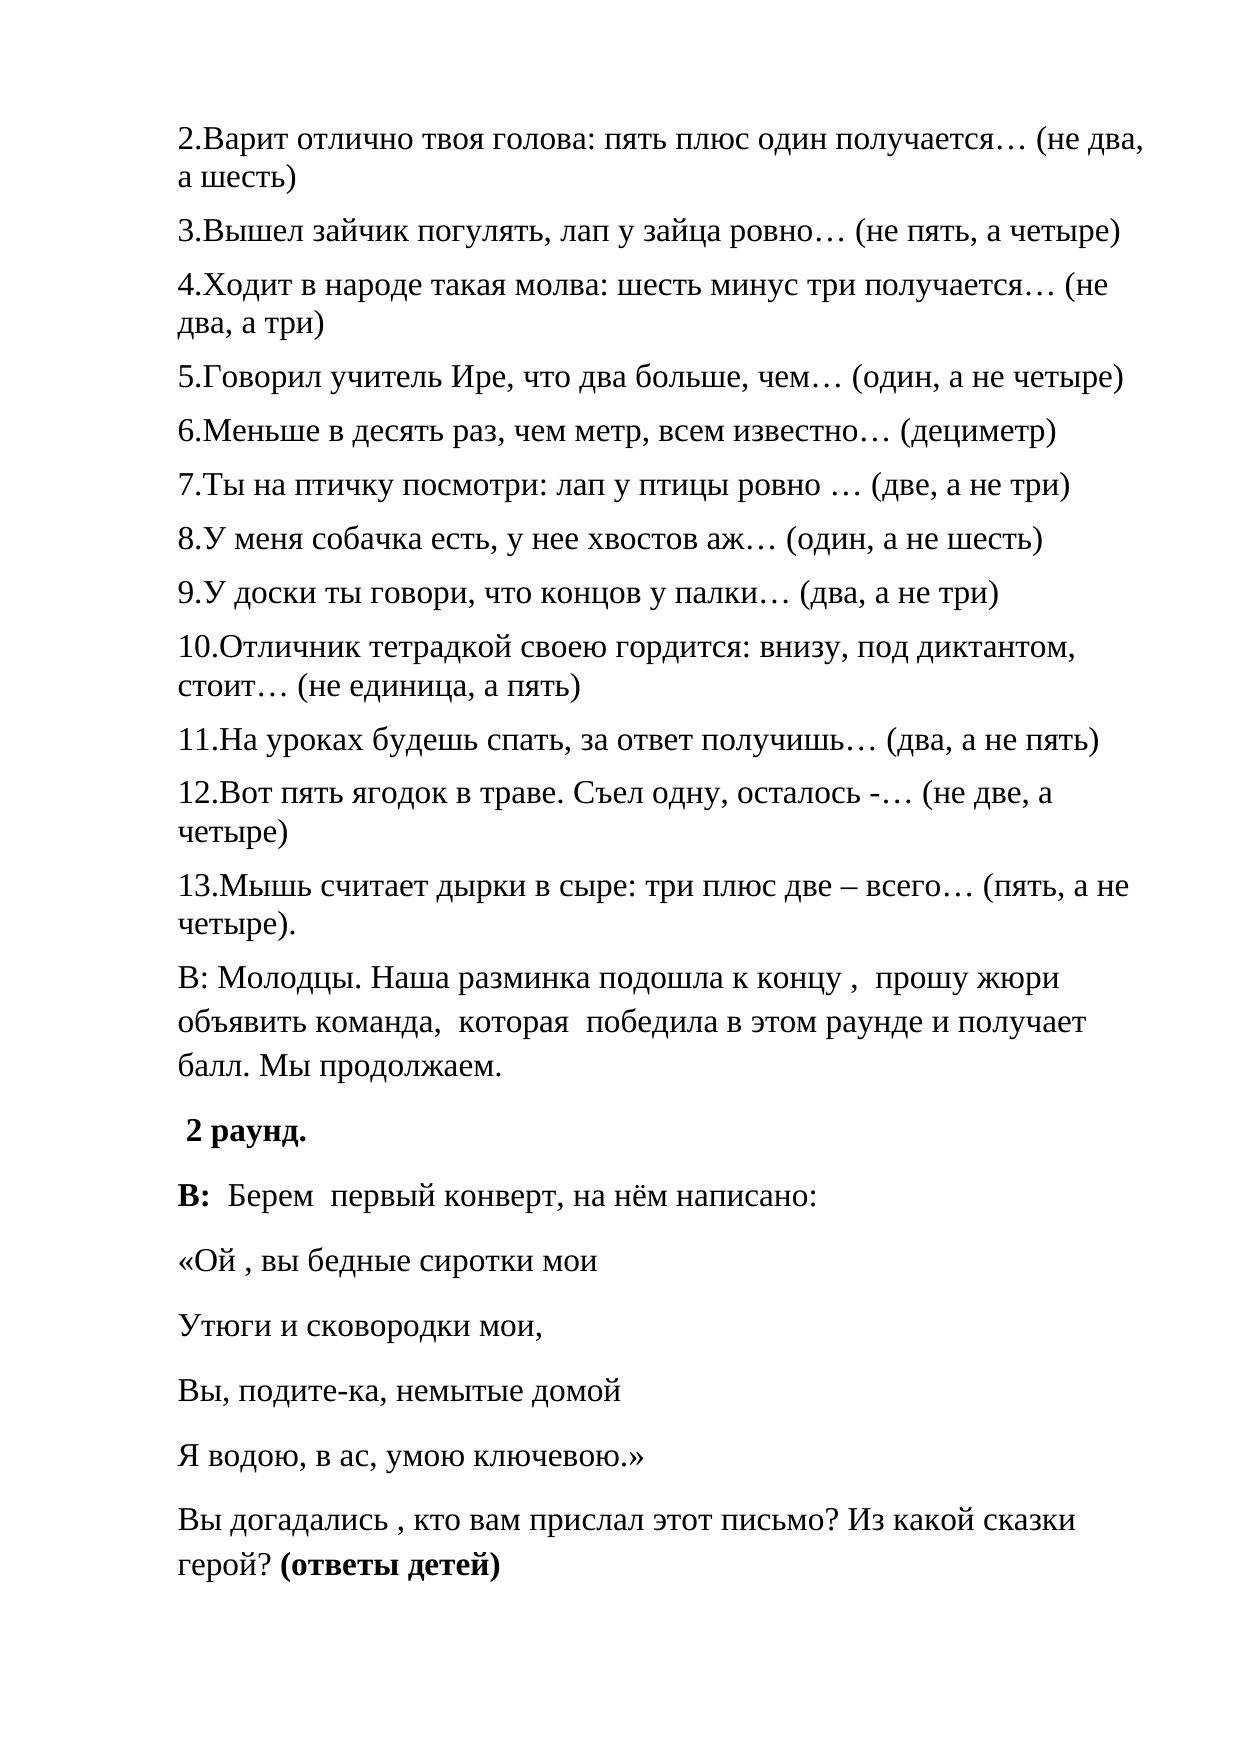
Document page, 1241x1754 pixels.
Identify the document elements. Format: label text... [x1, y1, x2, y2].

text 10.Отличник тетрадкой своею гордится: внизу, под диктантом, стоит… (не единица, а пять) [177, 626, 1152, 703]
text 2.Варит отлично твоя голова: пять плюс один получается… (не два, а шесть) [177, 118, 1152, 195]
text 7.Ты на птичку посмотри: лап у птицы ровно … (две, а не три) [177, 464, 1152, 503]
text 11.На уроках будешь спать, за ответ получишь… (два, а не пять) [177, 719, 1152, 757]
text 2 раунд. [177, 1110, 1152, 1149]
text В: Молодцы. Наша разминка подошла к концу , прошу жюри объявить команда, которая победила в этом раунде и получает балл. Мы продолжаем. [177, 957, 1152, 1084]
text Вы догадались , кто вам прислал этот письмо? Из какой сказки герой? (ответы детей) [177, 1500, 1152, 1582]
text 3.Вышел зайчик погулять, лап у зайца ровно… (не пять, а четыре) [177, 210, 1152, 249]
text Утюги и сковородки мои, [177, 1305, 1152, 1343]
text 4.Ходит в народе такая молва: шесть минус три получается… (не два, а три) [177, 264, 1152, 341]
text 12.Вот пять ягодок в траве. Съел одну, осталось -… (не две, а четыре) [177, 773, 1152, 849]
text 8.У меня собачка есть, у нее хвостов аж… (один, а не шесть) [177, 518, 1152, 557]
text Я водою, в ас, умою ключевою.» [177, 1435, 1152, 1473]
text «Ой , вы бедные сиротки мои [177, 1240, 1152, 1278]
text 6.Меньше в десять раз, чем метр, всем известно… (дециметр) [177, 411, 1152, 449]
text В: Берем первый конверт, на нём написано: [177, 1175, 1152, 1213]
text Вы, подите-ка, немытые домой [177, 1370, 1152, 1408]
text 13.Мышь считает дырки в сыре: три плюс две – всего… (пять, а не четыре). [177, 865, 1152, 942]
text 9.У доски ты говори, что концов у палки… (два, а не три) [177, 572, 1152, 611]
text 5.Говорил учитель Ире, что два больше, чем… (один, а не четыре) [177, 357, 1152, 395]
